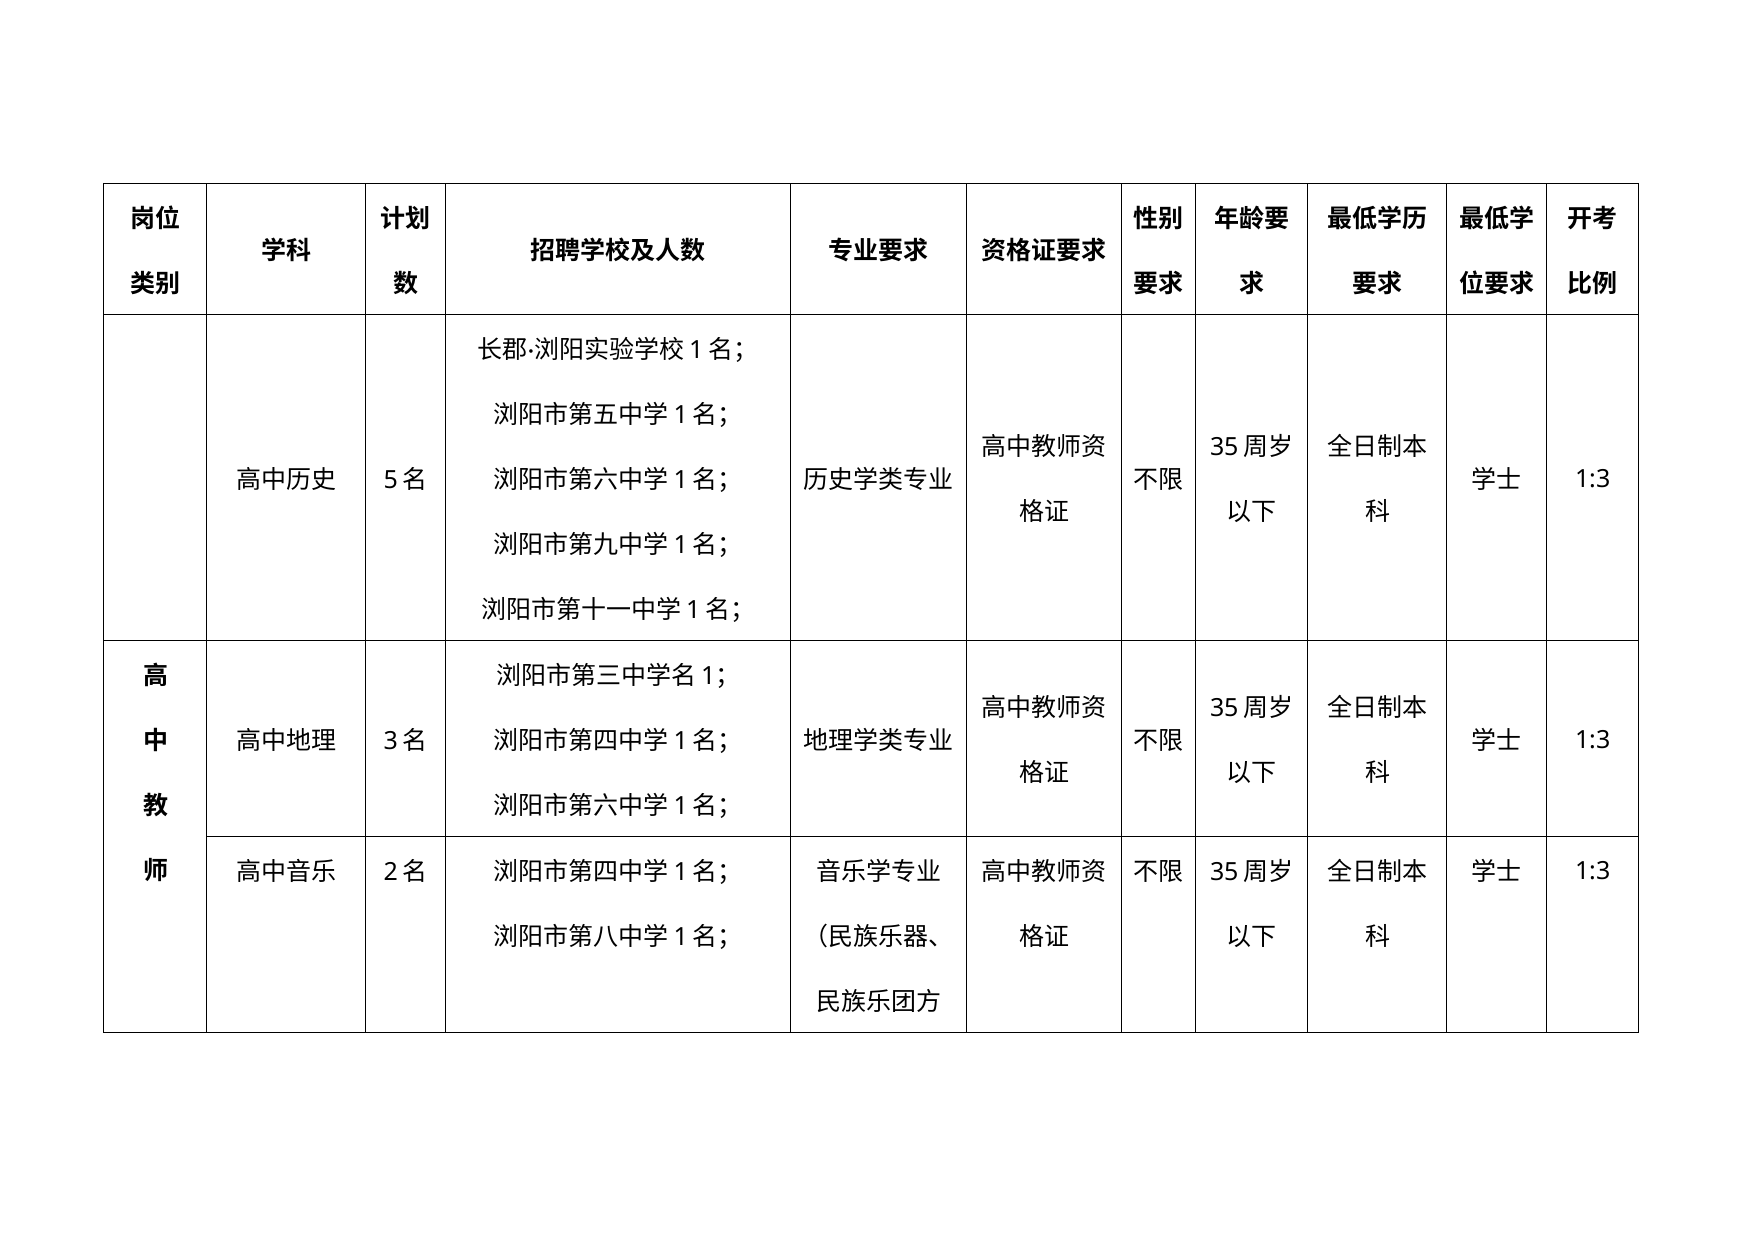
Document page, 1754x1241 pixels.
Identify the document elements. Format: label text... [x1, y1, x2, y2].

table_cell 高中教师资格证 [967, 315, 1121, 640]
table_header 岗位 类别 [104, 184, 206, 314]
table_header 招聘学校及人数 [446, 184, 790, 314]
table_cell 地理学类专业 [791, 641, 966, 836]
table_cell 不限 [1122, 837, 1195, 1032]
table_cell 2名 [366, 837, 445, 1032]
table_cell 高中教师资格证 [967, 837, 1121, 1032]
table_header 开考比例 [1547, 184, 1638, 314]
table_cell 长郡·浏阳实验学校1名； 浏阳市第五中学1名； 浏阳市第六中学1名； 浏阳市第九中学1名； 浏阳市第十一中学1名； [446, 315, 790, 640]
table_cell 3名 [366, 641, 445, 836]
table_header 计划数 [366, 184, 445, 314]
table_cell 学士 [1447, 837, 1546, 1032]
table_cell 高中音乐 [207, 837, 365, 1032]
table_header 最低学历要求 [1308, 184, 1446, 314]
table_cell 35周岁以下 [1196, 641, 1307, 836]
table_cell 音乐学专业（民族乐器、民族乐团方向） [791, 837, 966, 1032]
table_header 学科 [207, 184, 365, 314]
table_cell 学士 [1447, 641, 1546, 836]
table_cell 学士 [1447, 315, 1546, 640]
table_cell 全日制本科 [1308, 315, 1446, 640]
table_header 年龄要求 [1196, 184, 1307, 314]
table_header 性别要求 [1122, 184, 1195, 314]
table_cell 不限 [1122, 641, 1195, 836]
table_cell 1:3 [1547, 641, 1638, 836]
table_cell 不限 [1122, 315, 1195, 640]
table_cell 高中教师资格证 [967, 641, 1121, 836]
table_cell 5名 [366, 315, 445, 640]
table_cell 历史学类专业 [791, 315, 966, 640]
table_cell 浏阳市第三中学名1； 浏阳市第四中学1名； 浏阳市第六中学1名； [446, 641, 790, 836]
table_cell 高中历史 [207, 315, 365, 640]
table_cell 高中地理 [207, 641, 365, 836]
table_cell 高 中 教 师 [104, 641, 206, 1032]
table_header 专业要求 [791, 184, 966, 314]
table_cell 35周岁以下 [1196, 315, 1307, 640]
table_cell 浏阳市第四中学1名； 浏阳市第八中学1名； [446, 837, 790, 1032]
table_header 最低学位要求 [1447, 184, 1546, 314]
table_header 资格证要求 [967, 184, 1121, 314]
table_cell 全日制本科 [1308, 641, 1446, 836]
table_cell 1:3 [1547, 315, 1638, 640]
table_cell 35周岁以下 [1196, 837, 1307, 1032]
table_cell 1:3 [1547, 837, 1638, 1032]
table_cell 全日制本科 [1308, 837, 1446, 1032]
